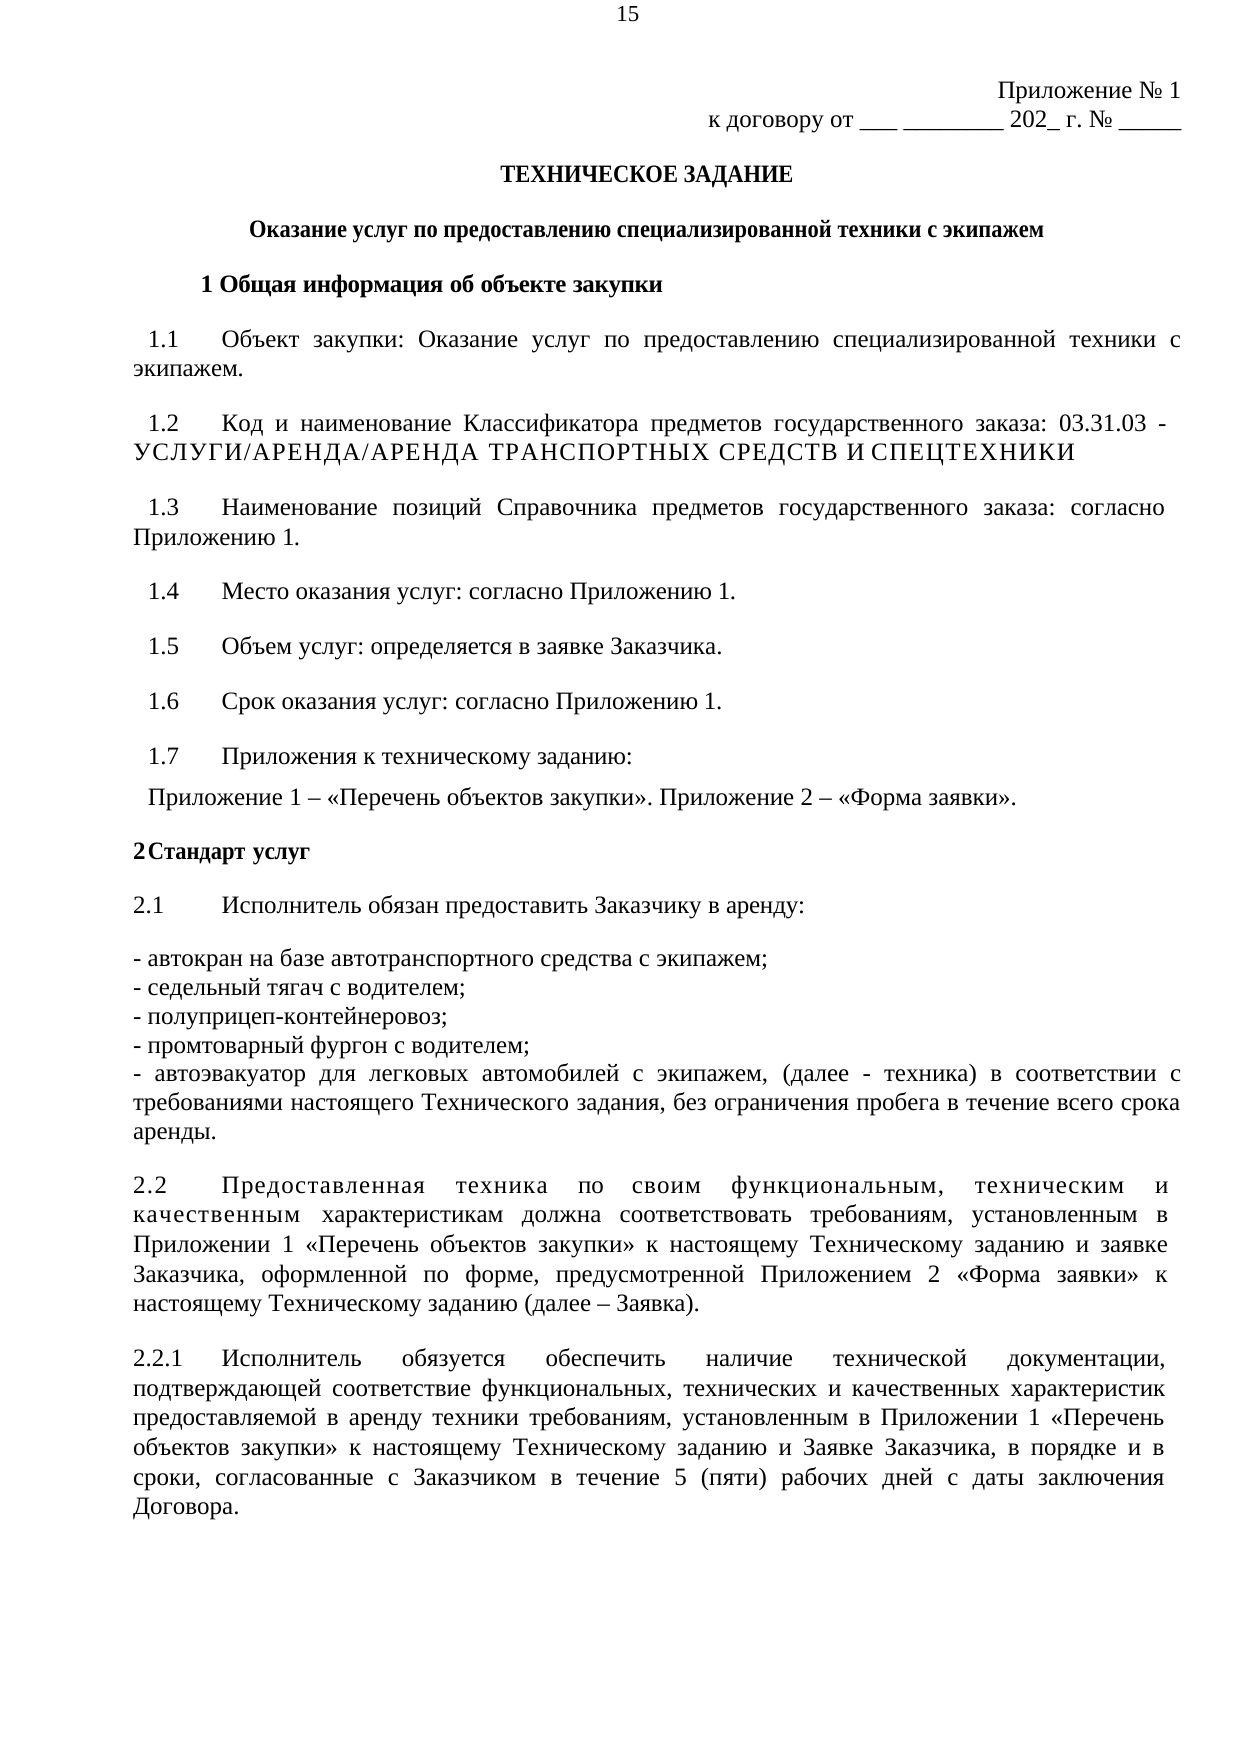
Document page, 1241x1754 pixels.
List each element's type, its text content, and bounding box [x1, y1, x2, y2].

list Приложения к техническому заданию: [133, 741, 1181, 770]
list Наименование позиций Справочника предметов государственного заказа: согласно Приложению 1. [133, 492, 1166, 550]
list Исполнитель обязан предоставить Заказчику в аренду: [133, 890, 1181, 918]
text Приложение № 1 [74, 75, 1181, 104]
text - автокран на базе автотранспортного средства с экипажем; [133, 943, 1181, 972]
list Место оказания услуг: согласно Приложению 1. [133, 576, 1181, 605]
list Стандарт услуг [133, 836, 1181, 865]
text - промтоварный фургон с водителем; [133, 1030, 1181, 1058]
text к договору от ___ ________ 202_ г. № _____ [74, 104, 1181, 132]
text Оказание услуг по предоставлению специализированной техники с экипажем [75, 214, 1093, 242]
list Исполнитель обязуется обеспечить наличие технической документации, подтверждающей соответствие функциональных, технических и качественных характеристик предоставляемой в аренду техники требованиям, установленным в Приложении 1 «Перечень объектов закупки» к настоящему Техническому заданию и Заявке Заказчика, в порядке и в сроки, согласованные с Заказчиком в течение 5 (пяти) рабочих дней с даты заключения Договора. [133, 1343, 1166, 1520]
text - полуприцеп-контейнеровоз; [133, 1001, 1181, 1030]
list Предоставленная техника по своим функциональным, техническим и качественным характеристикам должна соответствовать требованиям, установленным в Приложении 1 «Перечень объектов закупки» к настоящему Техническому заданию и заявке Заказчика, оформленной по форме, предусмотренной Приложением 2 «Форма заявки» к настоящему Техническому заданию (далее – Заявка). [133, 1170, 1169, 1317]
text 1 Общая информация об объекте закупки [75, 269, 1045, 297]
text - автоэвакуатор для легковых автомобилей с экипажем, (далее - техника) в соответствии с требованиями настоящего Технического задания, без ограничения пробега в течение всего срока аренды. [133, 1058, 1181, 1145]
list Код и наименование Классификатора предметов государственного заказа: 03.31.03 - УСЛУГИ/АРЕНДА/АРЕНДА ТРАНСПОРТНЫХ СРЕДСТВ И СПЕЦТЕХНИКИ [133, 408, 1167, 466]
text Приложение 1 – «Перечень объектов закупки». Приложение 2 – «Форма заявки». [133, 782, 1138, 811]
text - седельный тягач с водителем; [133, 972, 1181, 1001]
list Срок оказания услуг: согласно Приложению 1. [133, 686, 1181, 715]
list Объем услуг: определяется в заявке Заказчика. [133, 631, 1181, 660]
list Объект закупки: Оказание услуг по предоставлению специализированной техники с экипажем. [133, 324, 1181, 381]
text ТЕХНИЧЕСКОЕ ЗАДАНИЕ [75, 159, 1093, 187]
